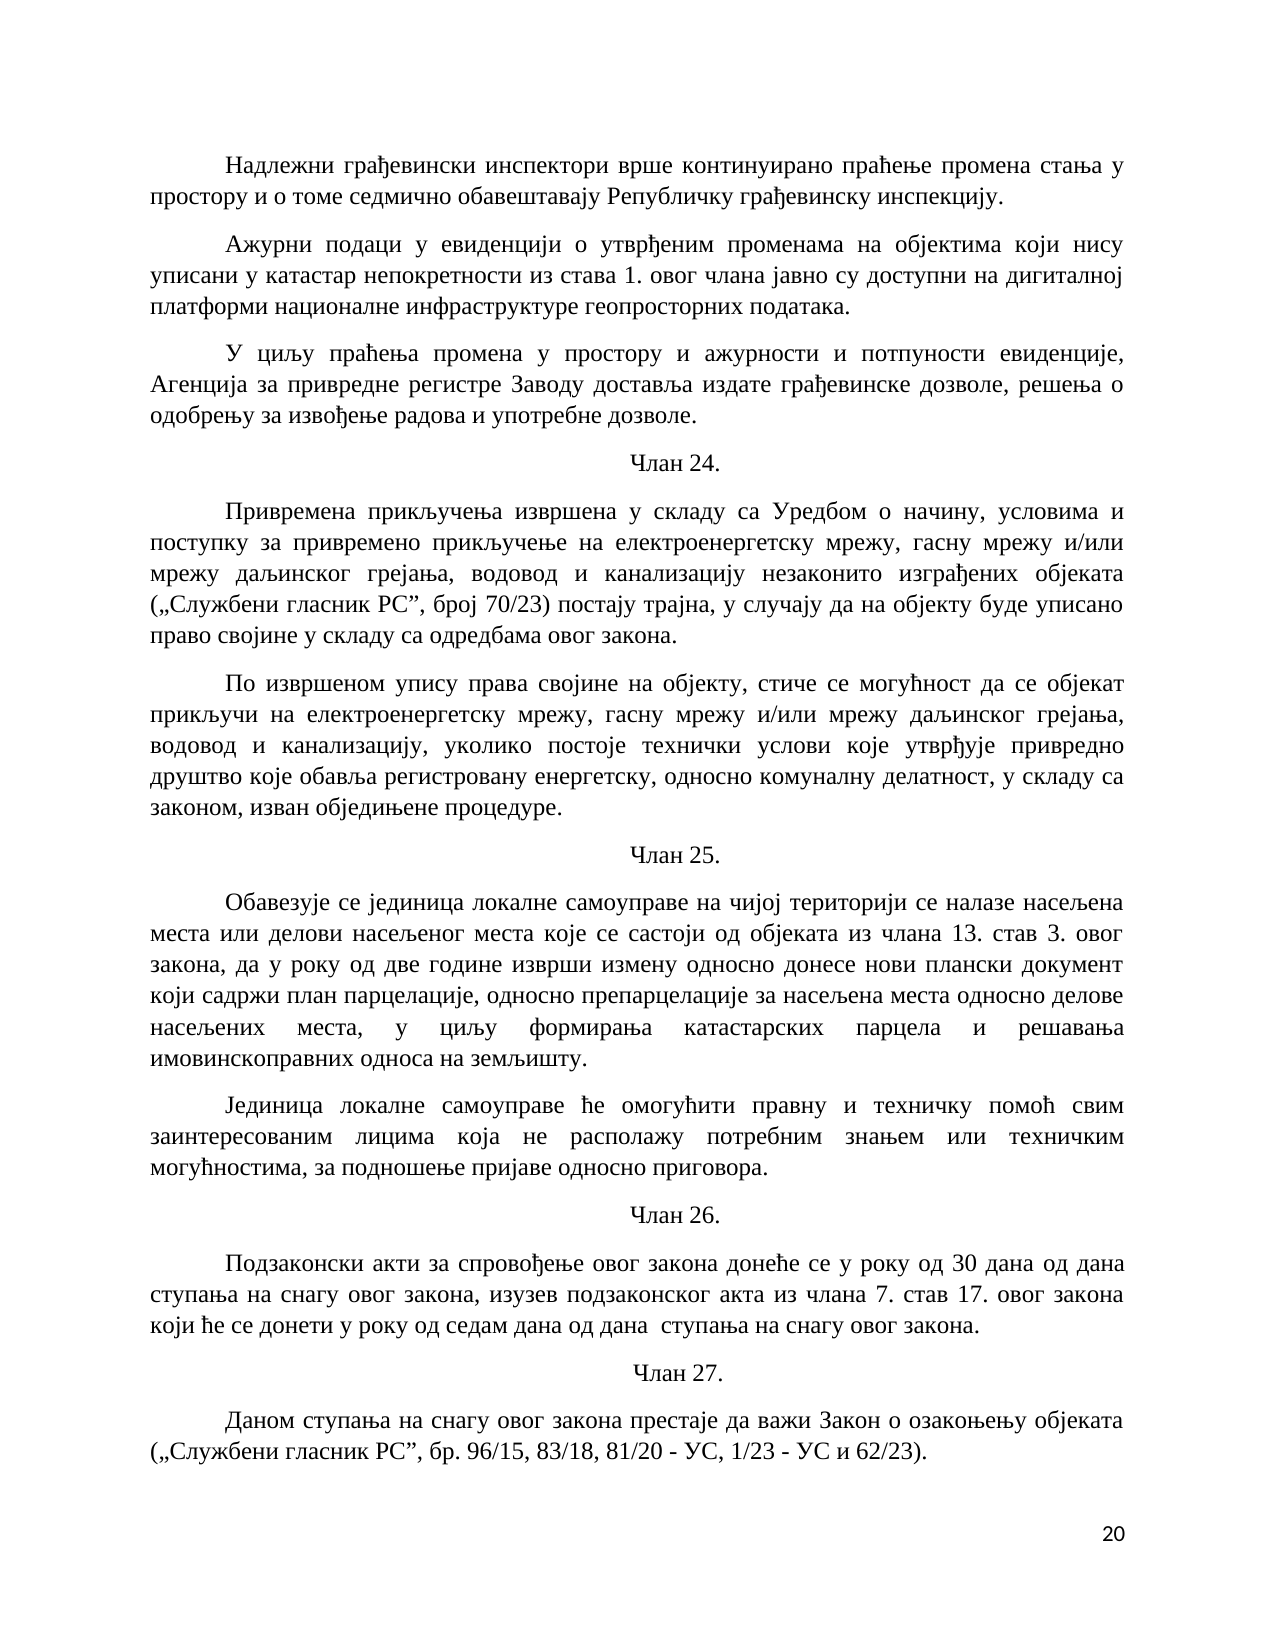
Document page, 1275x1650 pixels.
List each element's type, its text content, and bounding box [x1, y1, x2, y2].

text Члан 24. [150, 448, 1125, 477]
text Ажурни подаци у евиденцији о утврђеним променама на објектима који нису уписани у катастар непокретности из става 1. овог члана јавно су доступни на дигиталној платформи националне инфраструктуре геопросторних података. [150, 229, 1125, 319]
text Подзаконски акти за спровођење овог закона донеће се у року од 30 дана од дана ступања на снагу овог закона, изузев подзаконског акта из члана 7. став 17. овог закона који ће се донети у року од седам дана од дана ступања на снагу овог закона. [150, 1248, 1125, 1339]
text Члан 26. [150, 1200, 1125, 1229]
text У циљу праћења промена у простору и ажурности и потпуности евиденције, Агенција за привредне регистре Заводу доставља издате грађевинске дозволе, решења о одобрењу за извођење радова и употребне дозволе. [150, 338, 1125, 429]
text Члан 25. [150, 840, 1125, 868]
text Привремена прикључења извршена у складу са Уредбом о начину, условима и поступку за привремено прикључење на електроенергетску мрежу, гасну мрежу и/или мрежу даљинског грејања, водовод и канализацију незаконито изграђених објеката („Службени гласник РС”, број 70/23) постају трајна, у случају да на објекту буде уписано право својине у складу са одредбама овог закона. [150, 496, 1125, 649]
text Надлежни грађевински инспектори врше континуирано праћење промена стања у простору и о томе седмично обавештавају Републичку грађевинску инспекцију. [150, 150, 1125, 210]
text По извршеном упису права својине на објекту, стиче се могућност да се објекат прикључи на електроенергетску мрежу, гасну мрежу и/или мрежу даљинског грејања, водовод и канализацију, уколико постоје технички услови које утврђује привредно друштво које обавља регистровану енергетску, односно комуналну делатност, у складу са законом, изван обједињене процедуре. [150, 668, 1125, 821]
text Члан 27. [150, 1358, 1125, 1386]
text Даном ступања на снагу овог закона престаје да важи Закон о озакоњењу објеката („Службени гласник РС”, бр. 96/15, 83/18, 81/20 - УС, 1/23 - УС и 62/23). [150, 1405, 1125, 1465]
text Обавезује се јединица локалне самоуправе на чијој територији се налазе насељена места или делови насељеног места које се састоји од објеката из члана 13. став 3. овог закона, да у року од две године изврши измену односно донесе нови плански документ који садржи план парцелације, односно препарцелације за насељена места односно делове насељених места, у циљу формирања катастарских парцела и решавања имовинскоправних односа на земљишту. [150, 887, 1125, 1071]
text Јединица локалне самоуправе ће омогућити правну и техничку помоћ свим заинтересованим лицима која не располажу потребним знањем или техничким могућностима, за подношење пријаве односно приговора. [150, 1090, 1125, 1181]
